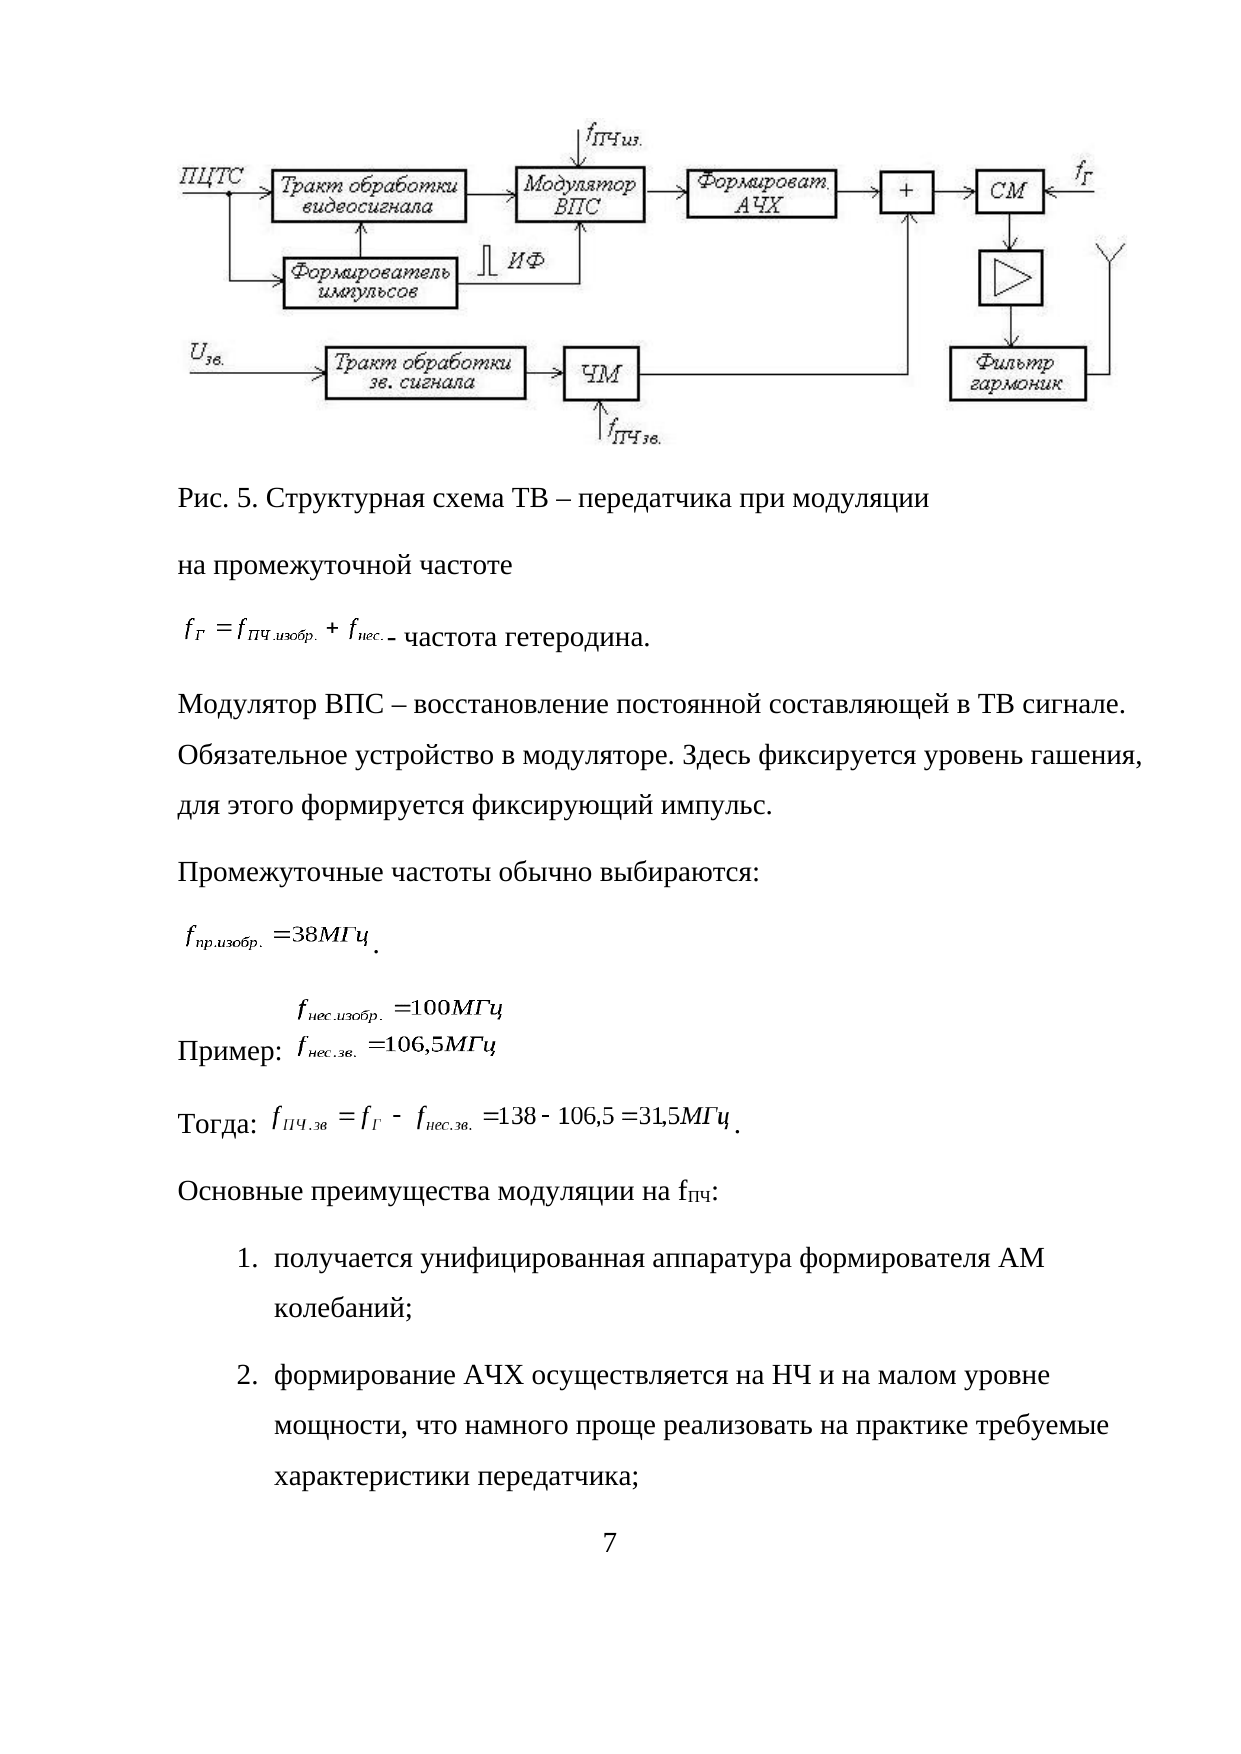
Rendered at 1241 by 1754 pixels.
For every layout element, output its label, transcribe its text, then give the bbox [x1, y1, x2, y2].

picture [264, 1100, 734, 1134]
text . [177, 921, 1152, 960]
list формирование АЧХ осуществляется на НЧ и на малом уровне мощности, что намного проще реализовать на практике требуемые характеристики передатчика; [236, 1357, 1152, 1491]
text Пример: [177, 993, 1152, 1067]
text - частота гетеродина. [177, 614, 1152, 653]
text 7 [252, 1525, 1152, 1558]
text Рис. 5. Структурная схема ТВ – передатчика при модуляции [177, 480, 1152, 513]
text Модулятор ВПС – восстановление постоянной составляющей в ТВ сигнале. Обязательное устройство в модуляторе. Здесь фиксируется уровень гашения, для этого формируется фиксирующий импульс. [177, 686, 1152, 821]
list получается унифицированная аппаратура формирователя АМ колебаний; [236, 1240, 1152, 1324]
picture [289, 993, 506, 1061]
text Основные преимущества модуляции на fПЧ: [177, 1173, 1152, 1206]
text Промежуточные частоты обычно выбираются: [177, 854, 1152, 888]
picture [177, 613, 387, 647]
text на промежуточной частоте [177, 547, 1152, 581]
picture [177, 921, 373, 954]
picture [177, 118, 1128, 450]
